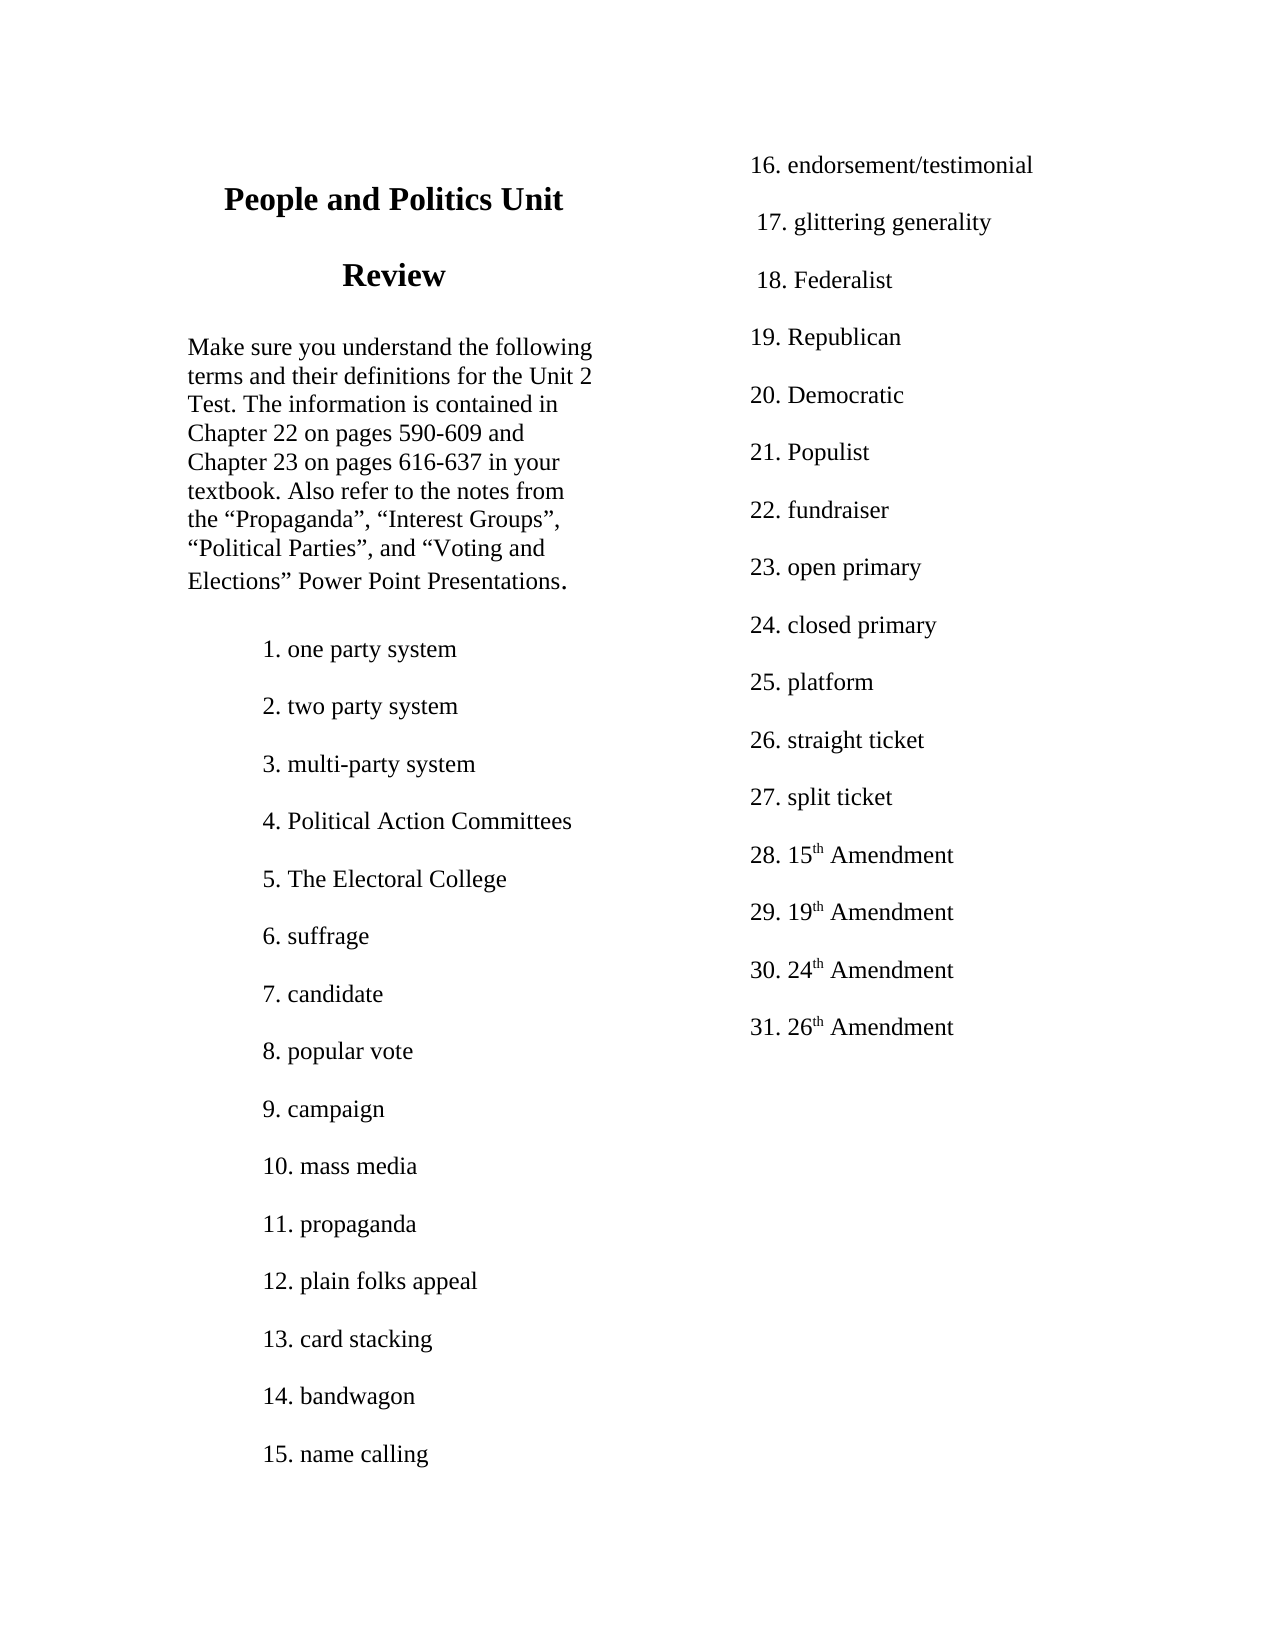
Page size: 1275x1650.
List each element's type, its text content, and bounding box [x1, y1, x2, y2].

text 28. 15th Amendment [675, 840, 1087, 869]
text 10. mass media [187, 1151, 600, 1180]
text 6. suffrage [187, 921, 600, 950]
text 23. open primary [675, 552, 1087, 581]
text 29. 19th Amendment [675, 897, 1087, 926]
text 25. platform [675, 667, 1087, 696]
text 26. straight ticket [675, 725, 1087, 754]
text Make sure you understand the following terms and their definitions for the Unit 2 Test. The information is contained in Chapter 22 on pages 590-609 and Chapter 23 on pages 616-637 in your textbook. Also refer to the notes from the “Propaganda”, “Interest Groups”, “Political Parties”, and “Voting and Elections” Power Point Presentations. [187, 332, 600, 596]
text 7. candidate [187, 979, 600, 1008]
text 8. popular vote [187, 1036, 600, 1065]
text 18. Federalist [675, 265, 1087, 294]
text 9. campaign [187, 1094, 600, 1123]
text 30. 24th Amendment [675, 955, 1087, 984]
text 3. multi-party system [187, 749, 600, 778]
text 20. Democratic [675, 380, 1087, 409]
text 16. endorsement/testimonial [675, 150, 1087, 179]
text 22. fundraiser [675, 495, 1087, 524]
text 13. card stacking [187, 1324, 600, 1353]
text 21. Populist [675, 437, 1087, 466]
text 31. 26th Amendment [675, 1012, 1087, 1041]
text 24. closed primary [675, 610, 1087, 639]
text 19. Republican [675, 322, 1087, 351]
text People and Politics Unit Review [187, 179, 600, 294]
text 11. propaganda [187, 1209, 600, 1238]
text 4. Political Action Committees [187, 806, 600, 835]
text 5. The Electoral College [187, 864, 600, 893]
text 27. split ticket [675, 782, 1087, 811]
text 17. glittering generality [675, 207, 1087, 236]
text 15. name calling [187, 1439, 600, 1468]
text 12. plain folks appeal [187, 1266, 600, 1295]
text 14. bandwagon [187, 1381, 600, 1410]
text 1. one party system [187, 634, 600, 663]
text 2. two party system [187, 691, 600, 720]
